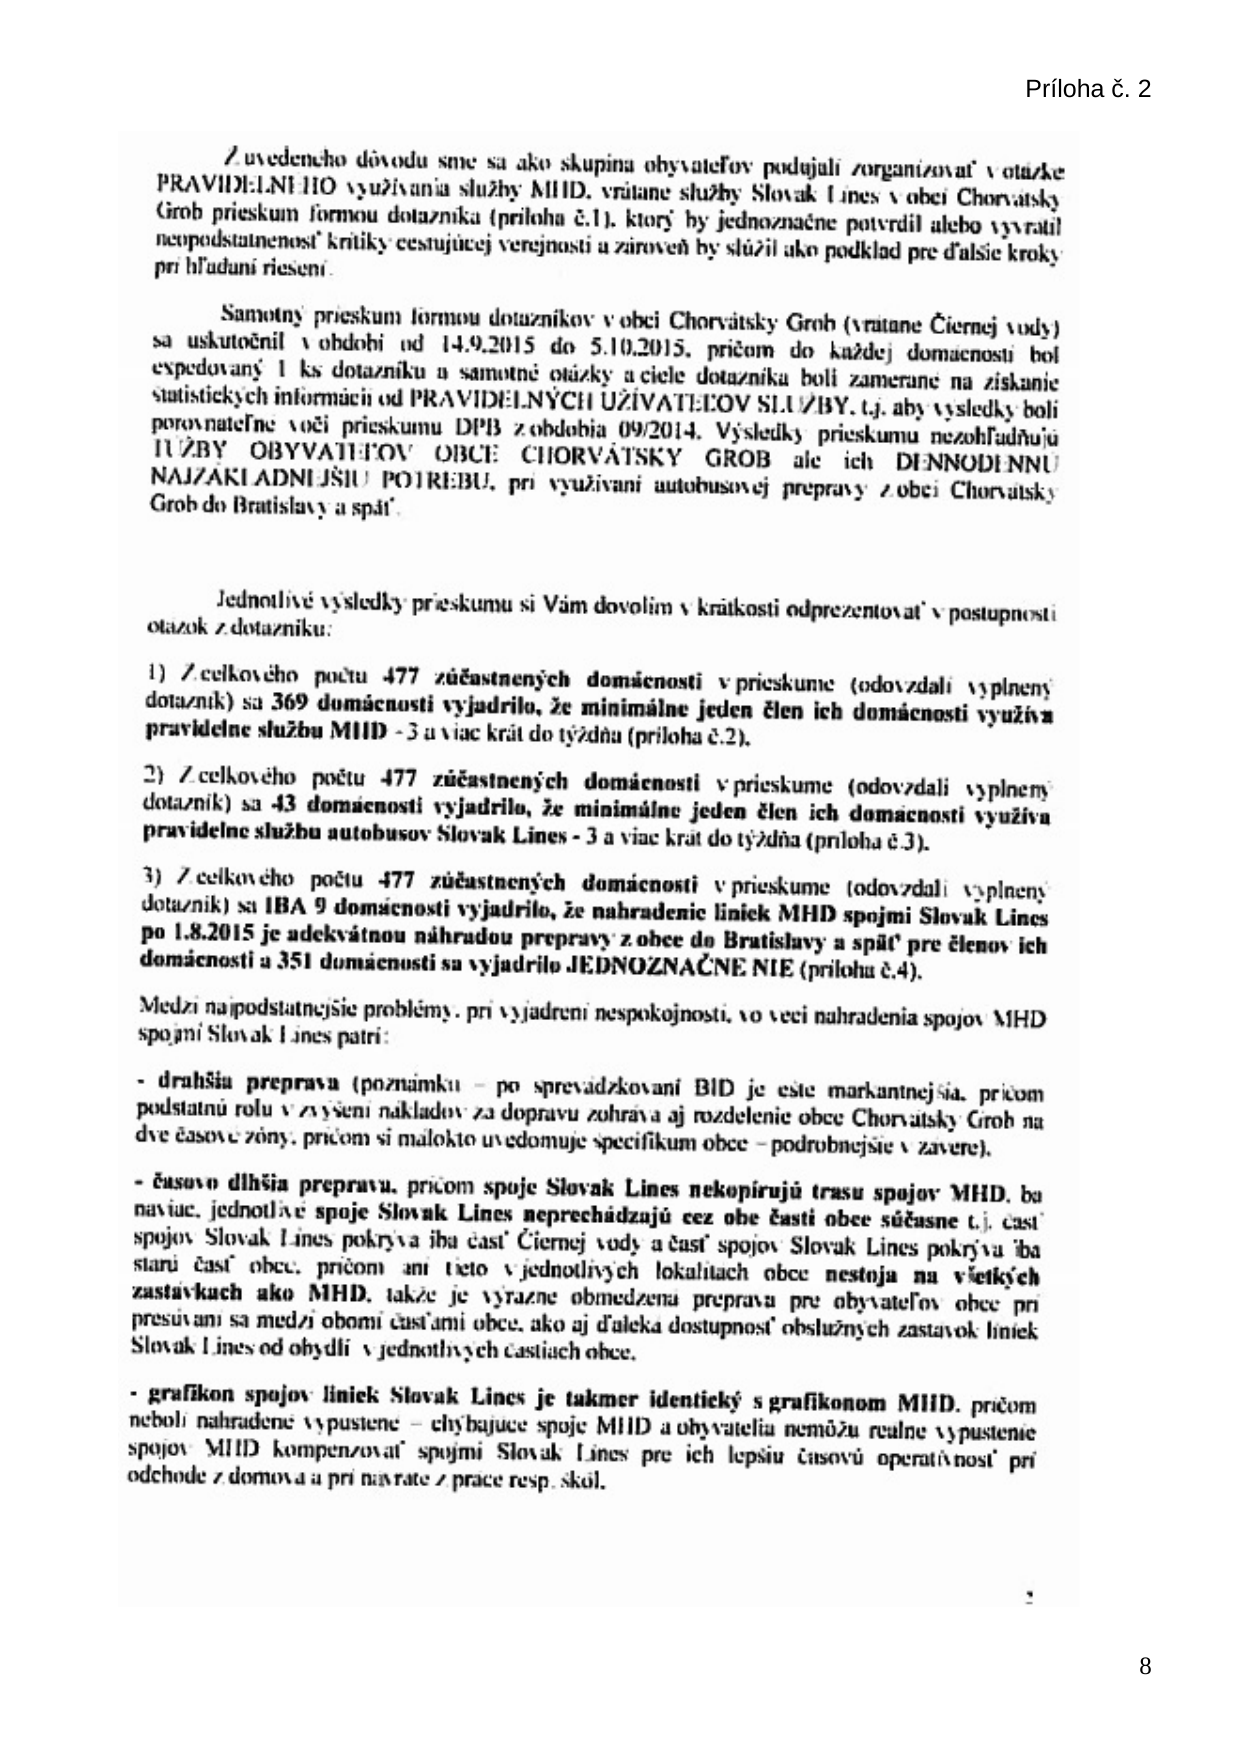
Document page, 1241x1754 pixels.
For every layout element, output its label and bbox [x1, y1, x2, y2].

picture [118, 131, 1080, 1607]
